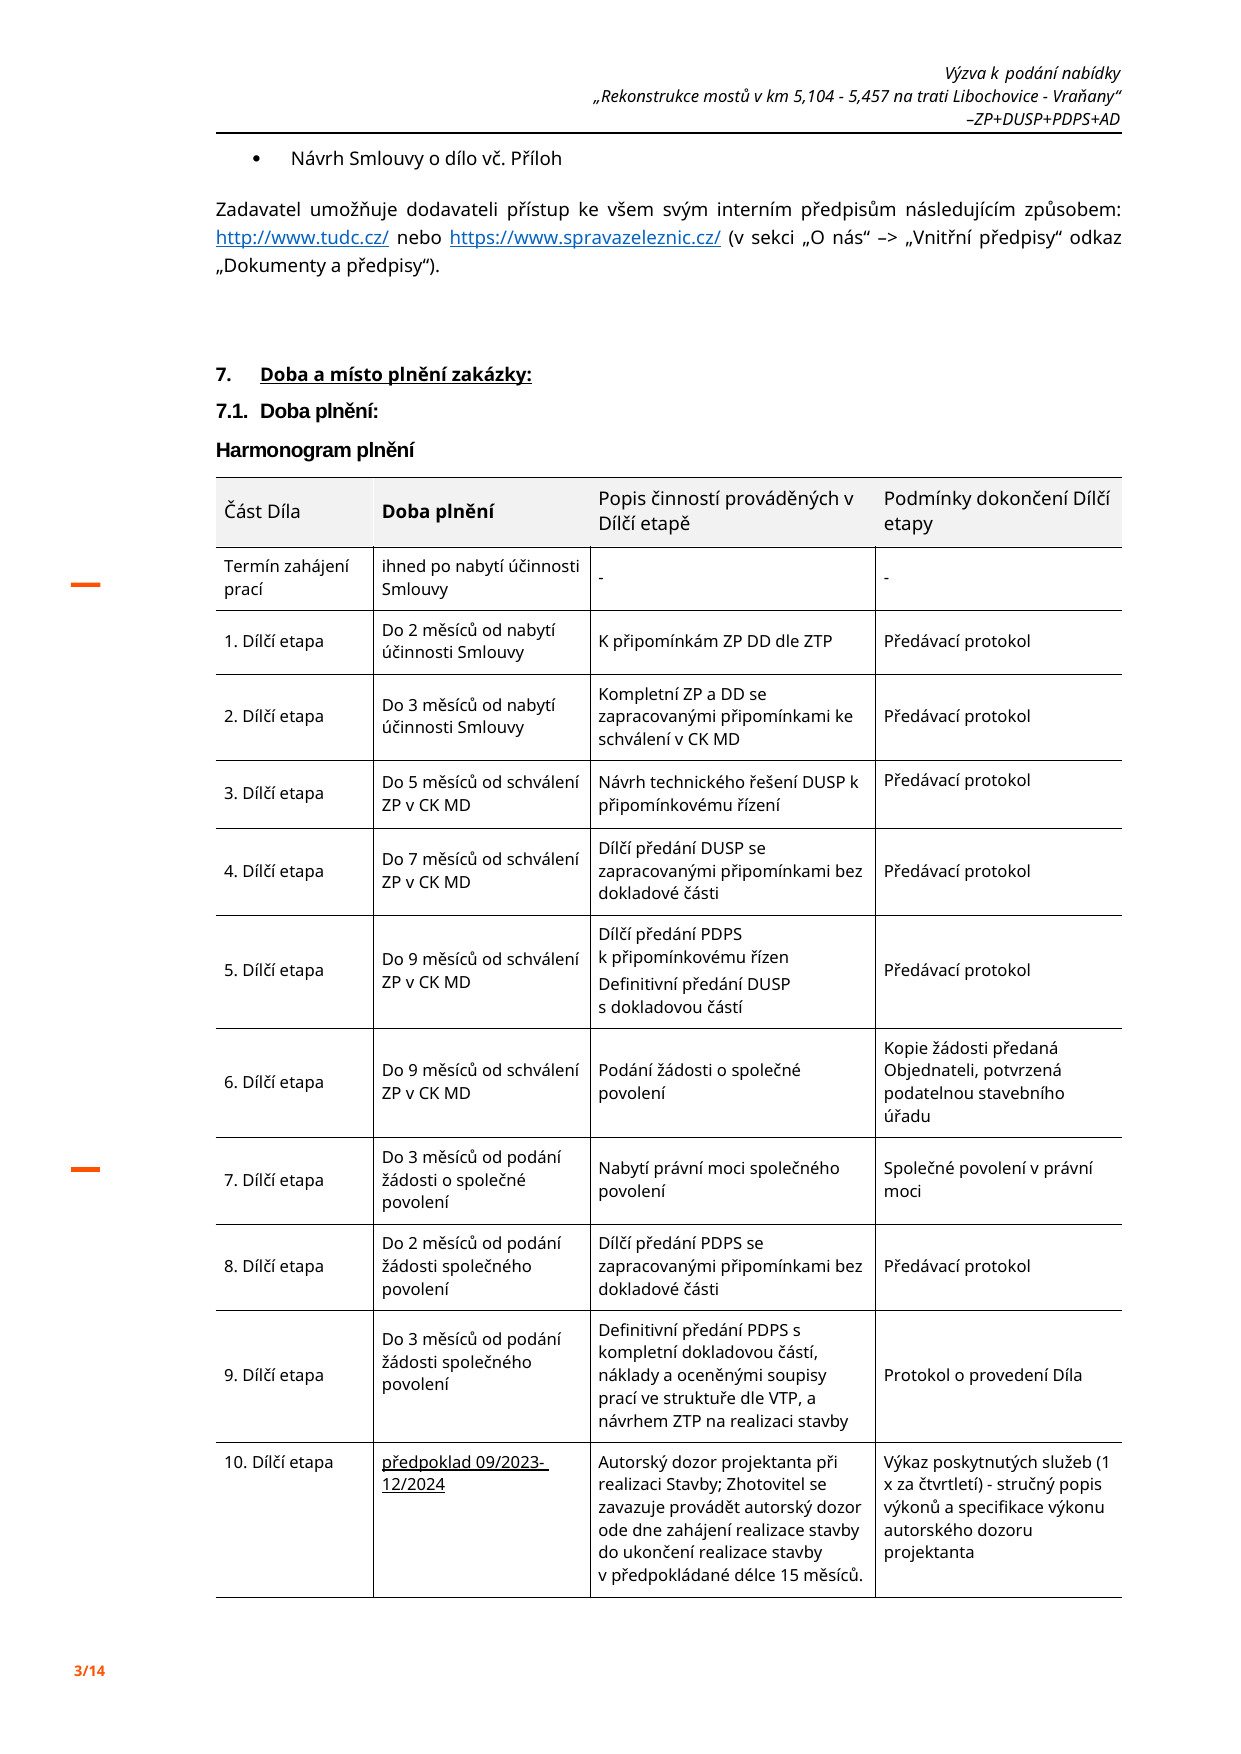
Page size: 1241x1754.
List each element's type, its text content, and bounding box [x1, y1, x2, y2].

table_header Popis činností prováděných v Dílčí etapě [590, 478, 876, 546]
table_cell 9. Dílčí etapa [216, 1311, 373, 1442]
table_cell Do 7 měsíců od schválení ZP v CK MD [374, 829, 590, 915]
table_cell - [876, 548, 1122, 610]
table_cell Protokol o provedení Díla [876, 1311, 1122, 1442]
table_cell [374, 1443, 590, 1597]
table_cell Návrh technického řešení DUSP k připomínkovému řízení [591, 761, 875, 828]
table_cell Předávací protokol [876, 675, 1122, 760]
table_cell Do 3 měsíců od podání žádosti společného povolení [374, 1311, 590, 1442]
table_cell 1. Dílčí etapa [216, 611, 373, 674]
text 7. Doba a místo plnění zakázky: [216, 361, 1122, 387]
table_cell Termín zahájení prací [216, 548, 373, 610]
table_cell Dílčí předání PDPS se zapracovanými připomínkami bez dokladové části [591, 1225, 875, 1310]
table_cell 7. Dílčí etapa [216, 1138, 373, 1224]
table_cell 10. Dílčí etapa [216, 1443, 373, 1597]
list Návrh Smlouvy o dílo vč. Příloh [253, 145, 1122, 171]
table_cell 6. Dílčí etapa [216, 1029, 373, 1137]
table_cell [591, 1443, 875, 1597]
table_cell Kopie žádosti předaná Objednateli, potvrzená podatelnou stavebního úřadu [876, 1029, 1122, 1137]
table_cell Do 9 měsíců od schválení ZP v CK MD [374, 1029, 590, 1137]
table_header Doba plnění [374, 478, 590, 546]
table_cell 2. Dílčí etapa [216, 675, 373, 760]
table_cell Společné povolení v právní moci [876, 1138, 1122, 1224]
table_cell Předávací protokol [876, 916, 1122, 1028]
subtitle Harmonogram plnění [216, 438, 1122, 462]
table_header Část Díla [216, 478, 373, 546]
table_cell Podání žádosti o společné povolení [591, 1029, 875, 1137]
table_cell Do 3 měsíců od nabytí účinnosti Smlouvy [374, 675, 590, 760]
table_cell Definitivní předání PDPS s kompletní dokladovou částí, náklady a oceněnými soupisy prací ve struktuře dle VTP, a návrhem ZTP na realizaci stavby [591, 1311, 875, 1442]
table_cell - [591, 548, 875, 610]
table_cell 3. Dílčí etapa [216, 761, 373, 828]
table_cell Do 3 měsíců od podání žádosti o společné povolení [374, 1138, 590, 1224]
subtitle 7.1. Doba plnění: [216, 399, 1122, 423]
table_cell Do 2 měsíců od podání žádosti společného povolení [374, 1225, 590, 1310]
table_cell 8. Dílčí etapa [216, 1225, 373, 1310]
table_header Podmínky dokončení Dílčí etapy [876, 478, 1122, 546]
table_cell Předávací protokol [876, 611, 1122, 674]
table_cell Do 5 měsíců od schválení ZP v CK MD [374, 761, 590, 828]
table_cell Předávací protokol [876, 1225, 1122, 1310]
table_cell Dílčí předání PDPS k připomínkovému řízen Definitivní předání DUSP s dokladovou částí [591, 916, 875, 1028]
table_cell Předávací protokol [876, 829, 1122, 915]
table_cell K připomínkám ZP DD dle ZTP [591, 611, 875, 674]
text Zadavatel umožňuje dodavateli přístup ke všem svým interním předpisům následujícím způsobem: http://www.tudc.cz/ nebo https://www.spravazeleznic.cz/ (v sekci „O nás“ –> „Vnitřní předpisy“ odkaz „Dokumenty a předpisy“). [216, 196, 1122, 278]
table_cell Dílčí předání DUSP se zapracovanými připomínkami bez dokladové části [591, 829, 875, 915]
table_cell 4. Dílčí etapa [216, 829, 373, 915]
table_cell ihned po nabytí účinnosti Smlouvy [374, 548, 590, 610]
table_cell Kompletní ZP a DD se zapracovanými připomínkami ke schválení v CK MD [591, 675, 875, 760]
table_cell Do 9 měsíců od schválení ZP v CK MD [374, 916, 590, 1028]
table_cell Předávací protokol [876, 761, 1122, 828]
table_cell Nabytí právní moci společného povolení [591, 1138, 875, 1224]
table_cell Do 2 měsíců od nabytí účinnosti Smlouvy [374, 611, 590, 674]
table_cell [876, 1443, 1122, 1597]
table_cell 5. Dílčí etapa [216, 916, 373, 1028]
